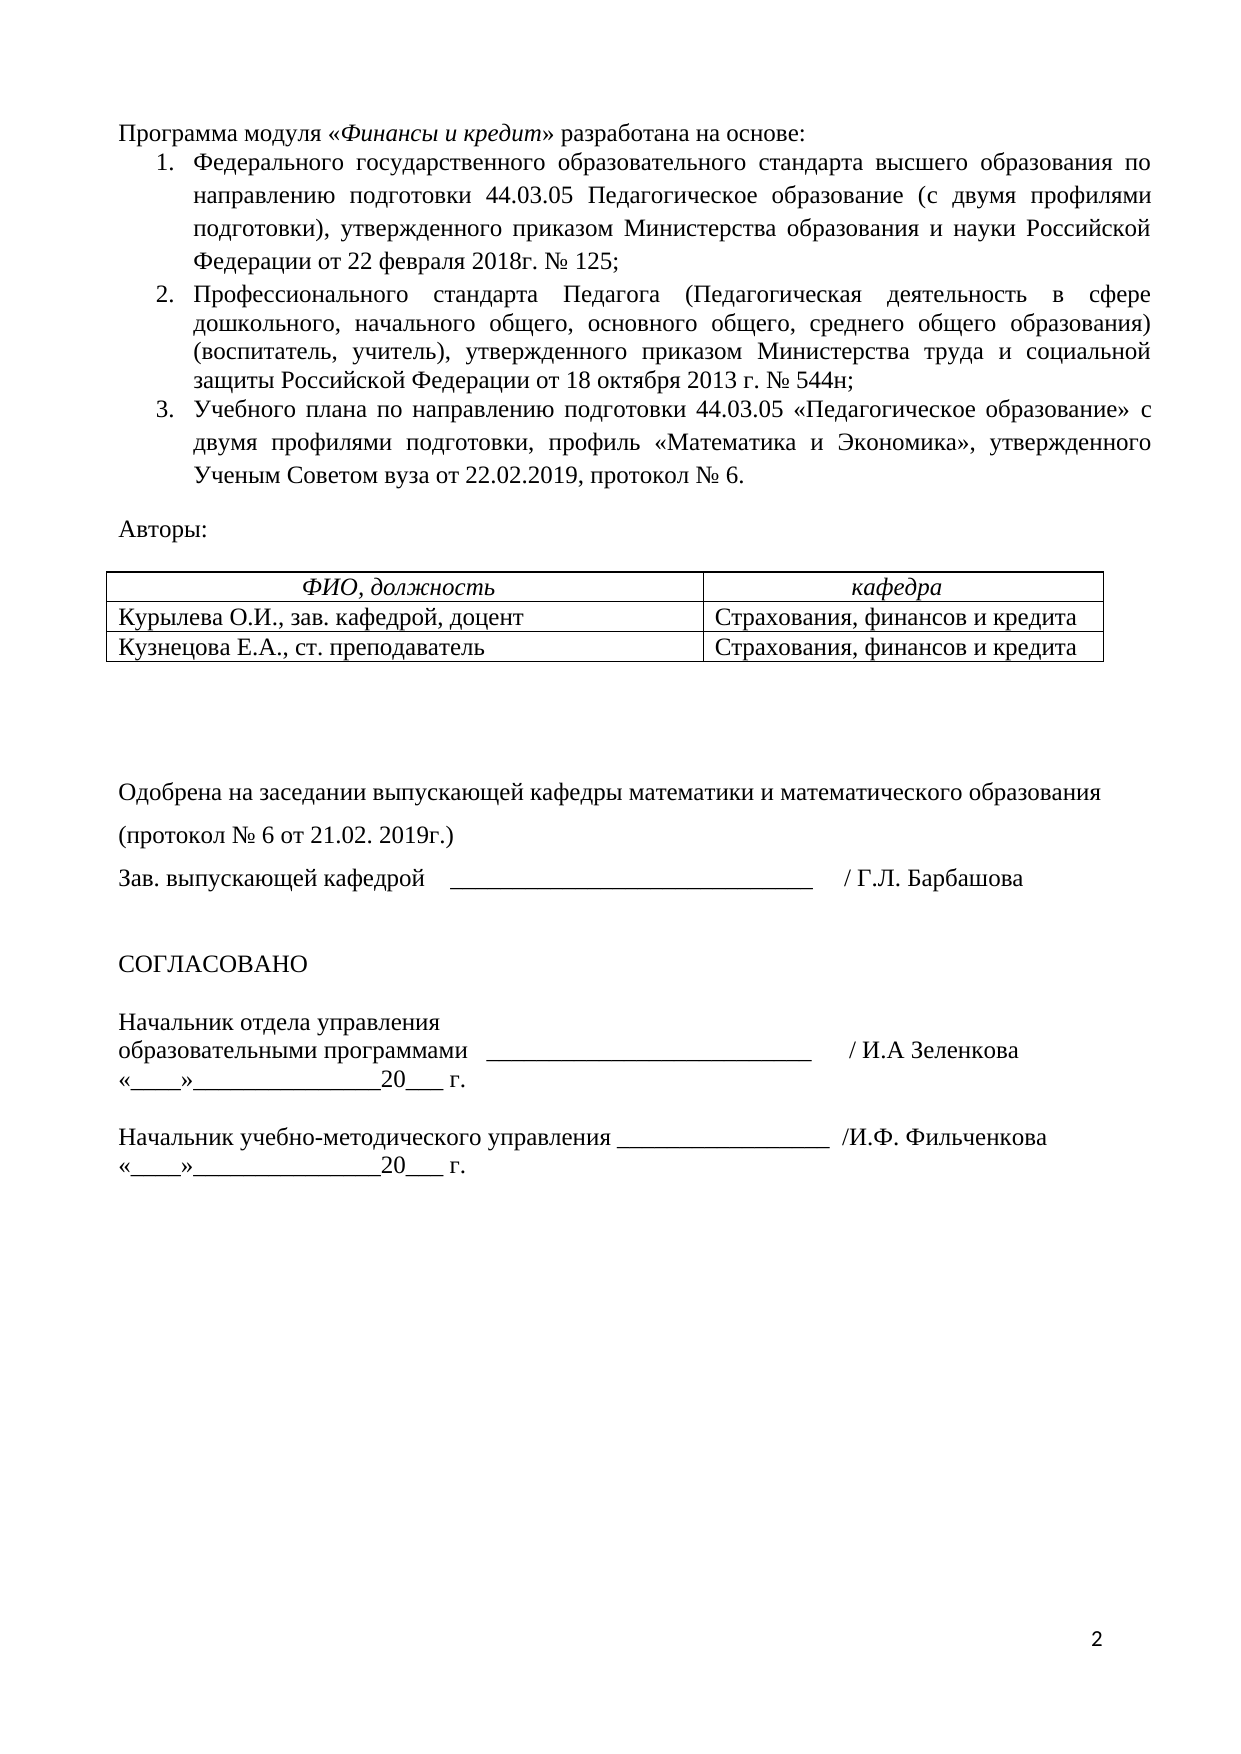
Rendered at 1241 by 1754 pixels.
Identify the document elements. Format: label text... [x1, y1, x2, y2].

text Начальник отдела управления [118, 1007, 1152, 1036]
table_cell Кузнецова Е.А., ст. преподаватель [107, 632, 703, 661]
text СОГЛАСОВАНО [118, 949, 1152, 978]
text Начальник учебно-методического управления _________________ /И.Ф. Фильченкова [118, 1122, 1152, 1151]
table_cell Страхования, финансов и кредита [704, 632, 1103, 661]
table_cell Страхования, финансов и кредита [704, 602, 1103, 631]
list Профессионального стандарта Педагога (Педагогическая деятельность в сфере дошкольного, начального общего, основного общего, среднего общего образования) (воспитатель, учитель), утвержденного приказом Министерства труда и социальной защиты Российской Федерации от 18 октября 2013 г. № 544н; [156, 279, 1152, 394]
text Зав. выпускающей кафедрой _____________________________ / Г.Л. Барбашова [118, 863, 1152, 892]
table_header ФИО, должность [107, 573, 703, 601]
table_header кафедра [704, 573, 1103, 601]
text «____»_______________20___ г. [118, 1151, 1152, 1179]
text Одобрена на заседании выпускающей кафедры математики и математического образования (протокол № 6 от 21.02. 2019г.) [118, 777, 1152, 849]
text образовательными программами __________________________ / И.А Зеленкова [118, 1036, 1152, 1064]
list Федерального государственного образовательного стандарта высшего образования по направлению подготовки 44.03.05 Педагогическое образование (с двумя профилями подготовки), утвержденного приказом Министерства образования и науки Российской Федерации от 22 февраля 2018г. № 125; [156, 147, 1152, 275]
list Учебного плана по направлению подготовки 44.03.05 «Педагогическое образование» с двумя профилями подготовки, профиль «Математика и Экономика», утвержденного Ученым Советом вуза от 22.02.2019, протокол № 6. [156, 394, 1152, 489]
text Программа модуля «Финансы и кредит» разработана на основе: [118, 118, 1152, 147]
text Авторы: [118, 514, 1152, 543]
table_cell Курылева О.И., зав. кафедрой, доцент [107, 602, 703, 631]
text «____»_______________20___ г. [118, 1064, 1152, 1093]
